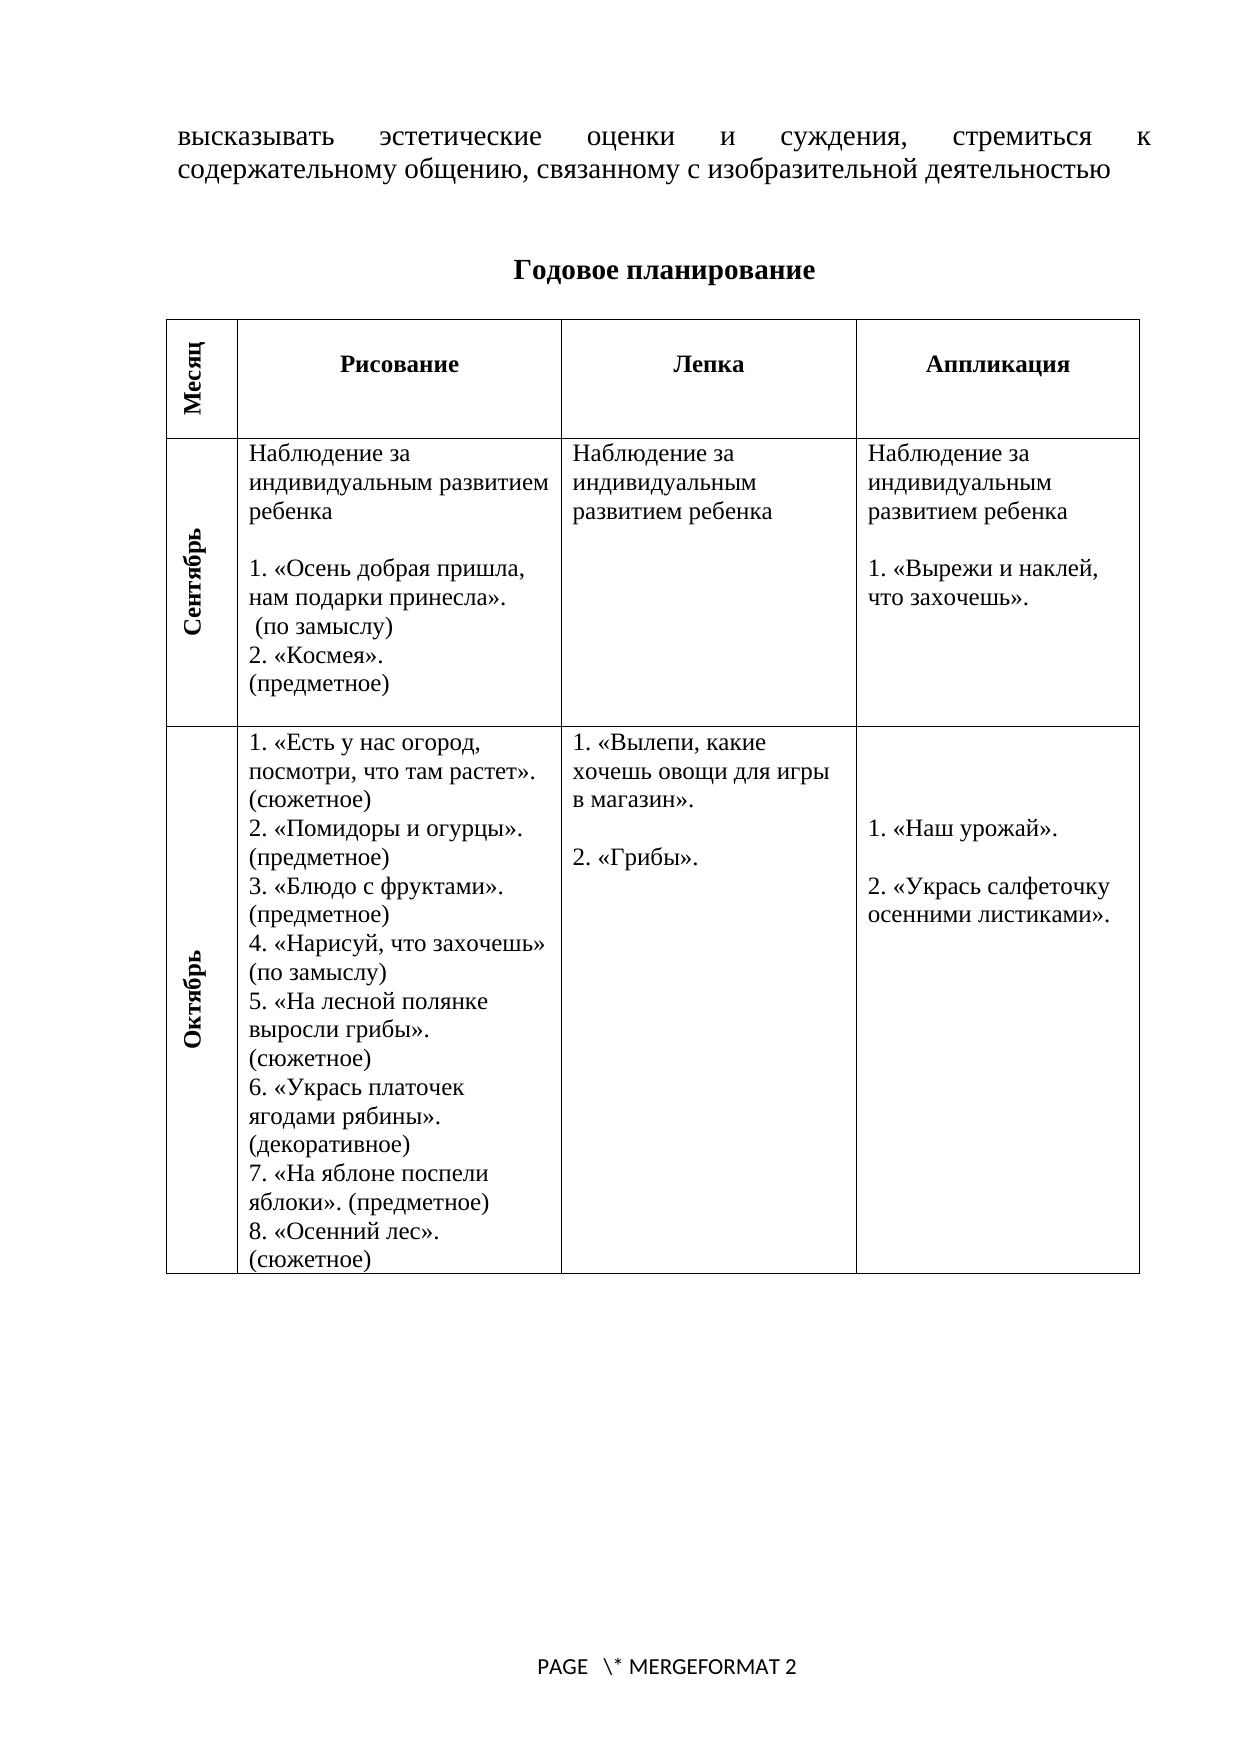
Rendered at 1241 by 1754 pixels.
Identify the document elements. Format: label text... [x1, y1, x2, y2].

table_header Лепка [562, 320, 856, 437]
table_header Рисование [238, 320, 561, 437]
text Годовое планирование [177, 252, 1152, 286]
table_cell Наблюдение за индивидуальным развитием ребенка [562, 439, 856, 726]
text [177, 118, 1152, 185]
table_cell Наблюдение за индивидуальным развитием ребенка 1. «Вырежи и наклей, что захочешь». [857, 439, 1139, 726]
table_cell 1. «Есть у нас огород, посмотри, что там растет». (сюжетное) 2. «Помидоры и огурцы». (предметное) 3. «Блюдо с фруктами». (предметное) 4. «Нарисуй, что захочешь» (по замыслу) 5. «На лесной полянке выросли грибы». (сюжетное) 6. «Укрась платочек ягодами рябины». (декоративное) 7. «На яблоне поспели яблоки». (предметное) 8. «Осенний лес». (сюжетное) [238, 727, 561, 1273]
table_cell Октябрь [167, 727, 237, 1273]
table_cell 1. «Вылепи, какие хочешь овощи для игры в магазин». 2. «Грибы». [562, 727, 856, 1273]
table_header Месяц [167, 320, 237, 437]
table_header Аппликация [857, 320, 1139, 437]
table_cell Сентябрь [167, 439, 237, 726]
table_cell Наблюдение за индивидуальным развитием ребенка 1. «Осень добрая пришла, нам подарки принесла». (по замыслу) 2. «Космея». (предметное) [238, 439, 561, 726]
table_cell 1. «Наш урожай». 2. «Укрась салфеточку осенними листиками». [857, 727, 1139, 1273]
